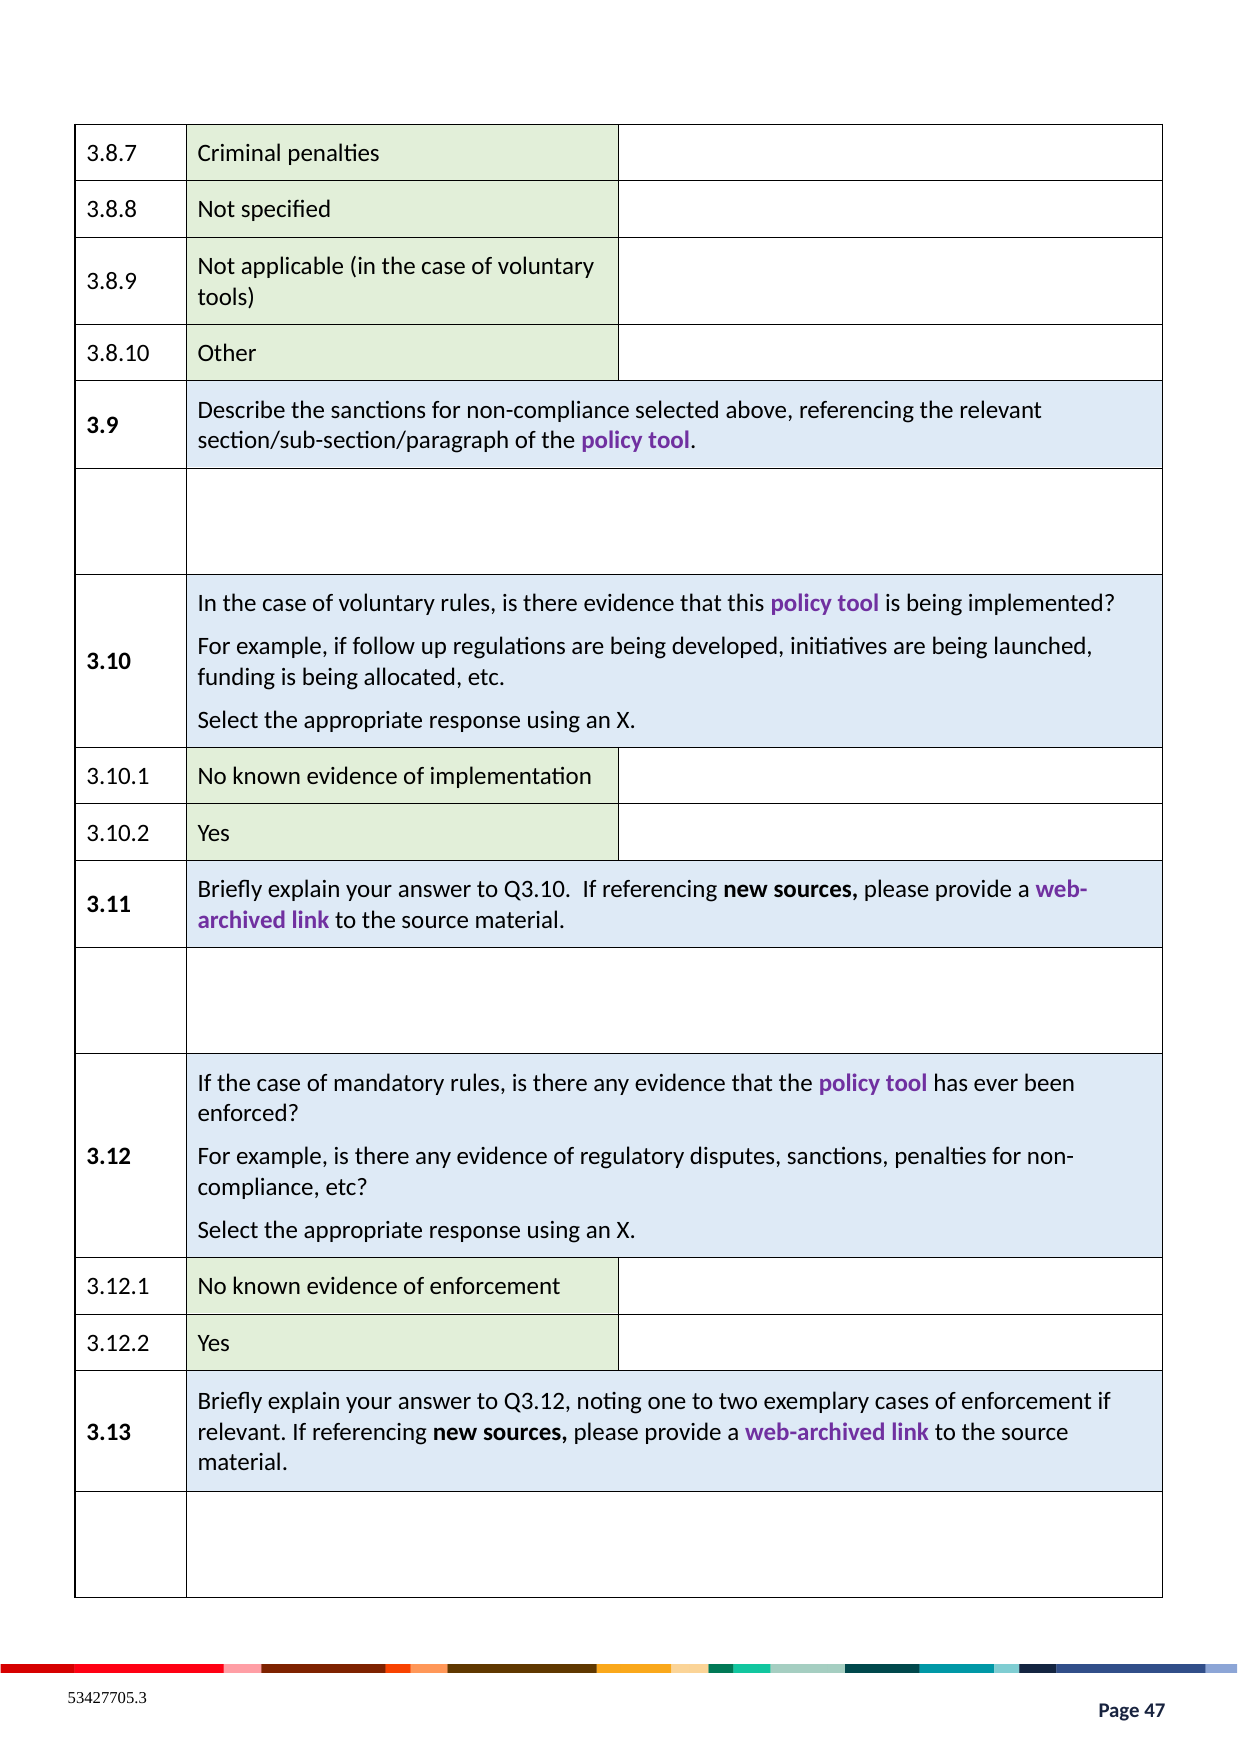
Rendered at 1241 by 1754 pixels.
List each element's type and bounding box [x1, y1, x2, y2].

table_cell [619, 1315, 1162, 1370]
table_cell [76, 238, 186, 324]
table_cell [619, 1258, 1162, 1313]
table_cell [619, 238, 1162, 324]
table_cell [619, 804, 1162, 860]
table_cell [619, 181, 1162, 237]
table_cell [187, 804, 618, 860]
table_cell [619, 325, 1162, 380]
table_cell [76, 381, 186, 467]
picture [0, 1664, 1236, 1673]
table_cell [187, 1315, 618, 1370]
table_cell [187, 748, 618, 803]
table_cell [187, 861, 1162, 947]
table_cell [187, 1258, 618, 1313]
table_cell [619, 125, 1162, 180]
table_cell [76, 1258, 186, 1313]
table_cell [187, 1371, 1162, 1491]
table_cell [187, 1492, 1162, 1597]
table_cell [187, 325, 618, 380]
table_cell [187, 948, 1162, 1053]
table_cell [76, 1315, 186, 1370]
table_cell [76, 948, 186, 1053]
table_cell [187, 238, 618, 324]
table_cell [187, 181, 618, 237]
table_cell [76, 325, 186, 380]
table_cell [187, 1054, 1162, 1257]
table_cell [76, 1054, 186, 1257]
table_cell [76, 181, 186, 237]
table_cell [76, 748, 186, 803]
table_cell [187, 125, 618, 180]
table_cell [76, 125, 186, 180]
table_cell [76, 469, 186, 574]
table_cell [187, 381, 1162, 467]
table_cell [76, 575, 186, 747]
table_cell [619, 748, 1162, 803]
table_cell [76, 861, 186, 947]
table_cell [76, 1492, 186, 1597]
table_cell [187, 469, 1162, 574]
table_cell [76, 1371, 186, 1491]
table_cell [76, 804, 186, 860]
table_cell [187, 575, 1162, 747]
